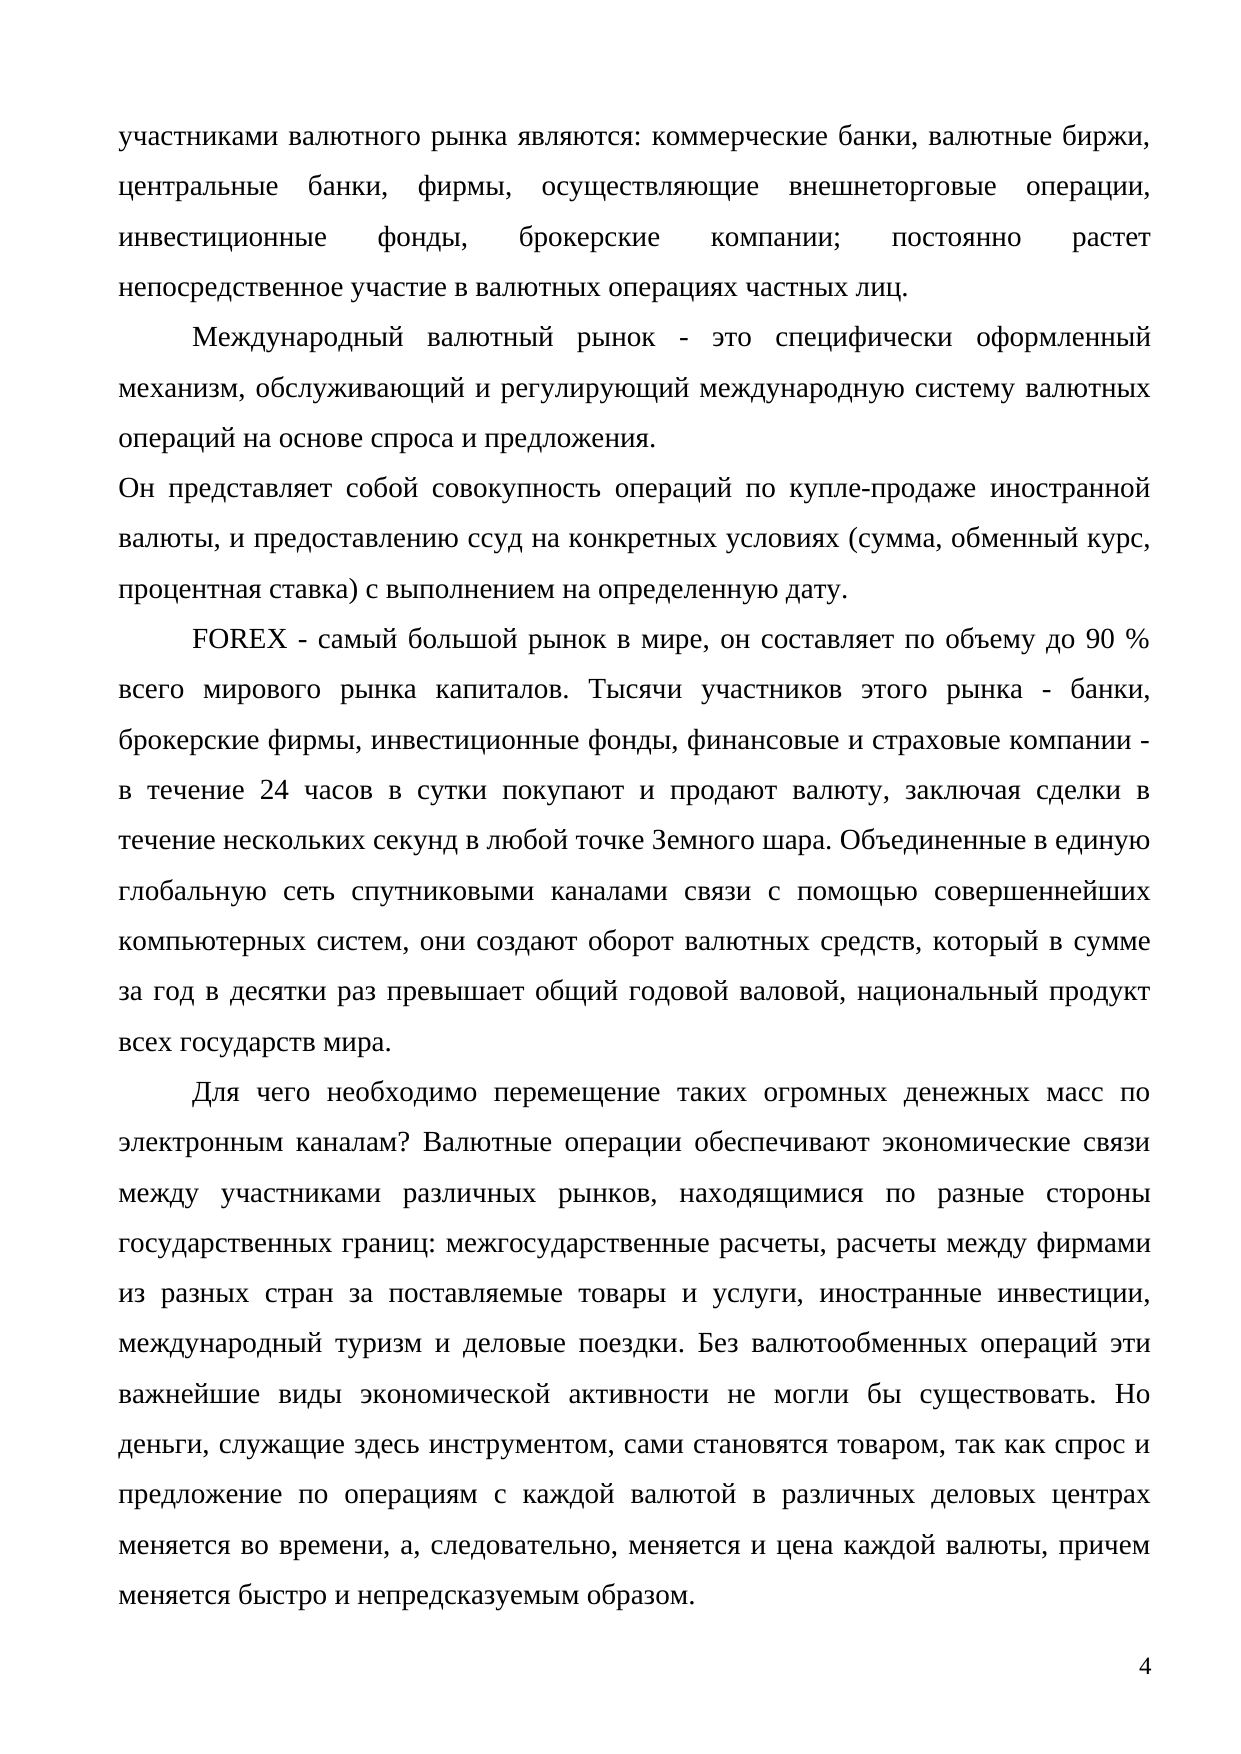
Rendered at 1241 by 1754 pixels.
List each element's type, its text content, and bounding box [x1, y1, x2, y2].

text Международный валютный рынок - это специфически оформленный механизм, обслуживающий и регулирующий международную систему валютных операций на основе спроса и предложения. [118, 319, 1152, 453]
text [118, 118, 1152, 303]
text FOREX - самый большой рынок в мире, он составляет по объему до 90 % всего мирового рынка капиталов. Тысячи участников этого рынка - банки, брокерские фирмы, инвестиционные фонды, финансовые и страховые компании - в течение 24 часов в сутки покупают и продают валюту, заключая сделки в течение нескольких секунд в любой точке Земного шара. Объединенные в единую глобальную сеть спутниковыми каналами связи с помощью совершеннейших компьютерных систем, они создают оборот валютных средств, который в сумме за год в десятки раз превышает общий годовой валовой, национальный продукт всех государств мира. [118, 621, 1152, 1057]
text Для чего необходимо перемещение таких огромных денежных масс по электронным каналам? Валютные операции обеспечивают экономические связи между участниками различных рынков, находящимися по разные стороны государственных границ: межгосударственные расчеты, расчеты между фирмами из разных стран за поставляемые товары и услуги, иностранные инвестиции, международный туризм и деловые поездки. Без валютообменных операций эти важнейшие виды экономической активности не могли бы существовать. Но деньги, служащие здесь инструментом, сами становятся товаром, так как спрос и предложение по операциям с каждой валютой в различных деловых центрах меняется во времени, а, следовательно, меняется и цена каждой валюты, причем меняется быстро и непредсказуемым образом. [118, 1074, 1152, 1611]
text Он представляет собой совокупность операций по купле-продаже иностранной валюты, и предоставлению ссуд на конкретных условиях (сумма, обменный курс, процентная ставка) с выполнением на определенную дату. [118, 470, 1152, 604]
